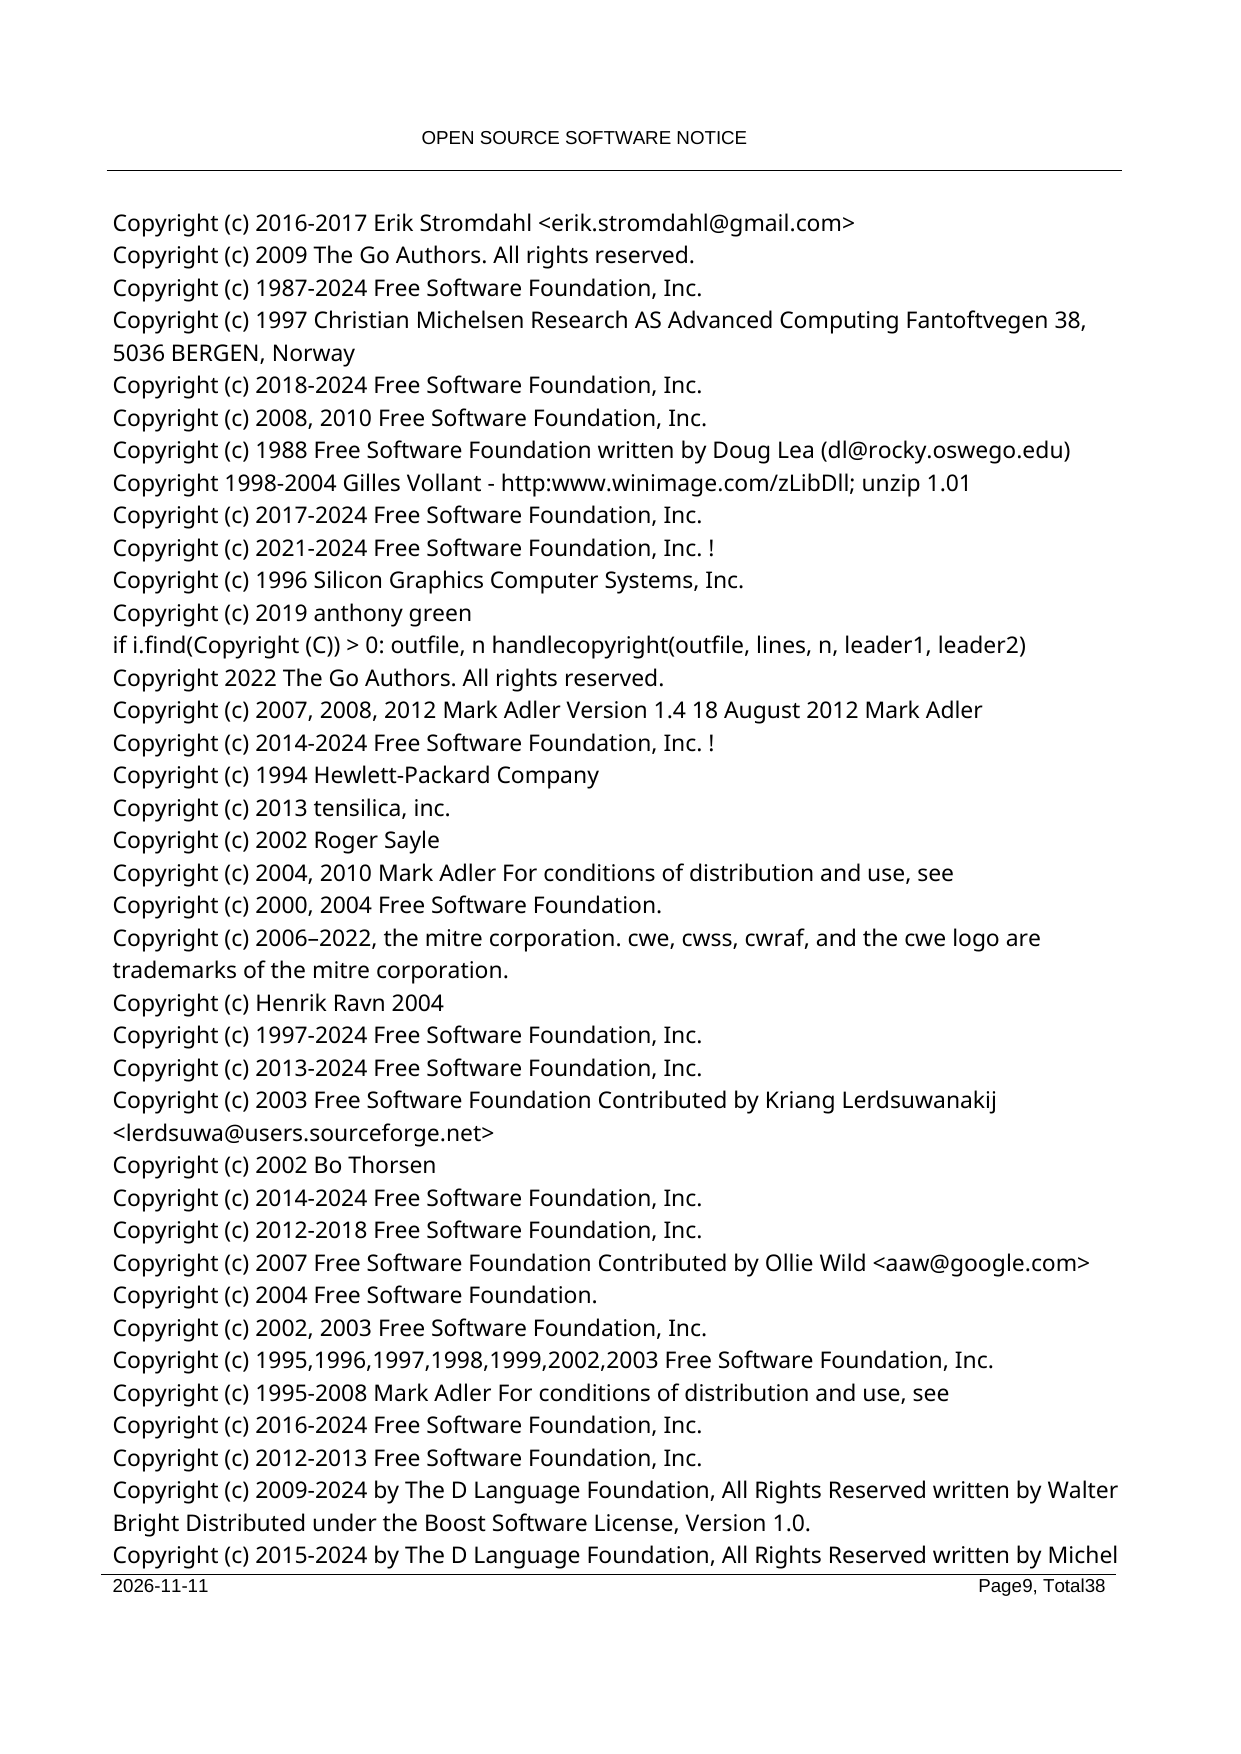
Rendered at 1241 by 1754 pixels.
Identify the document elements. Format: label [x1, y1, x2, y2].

text [112, 206, 1128, 1571]
